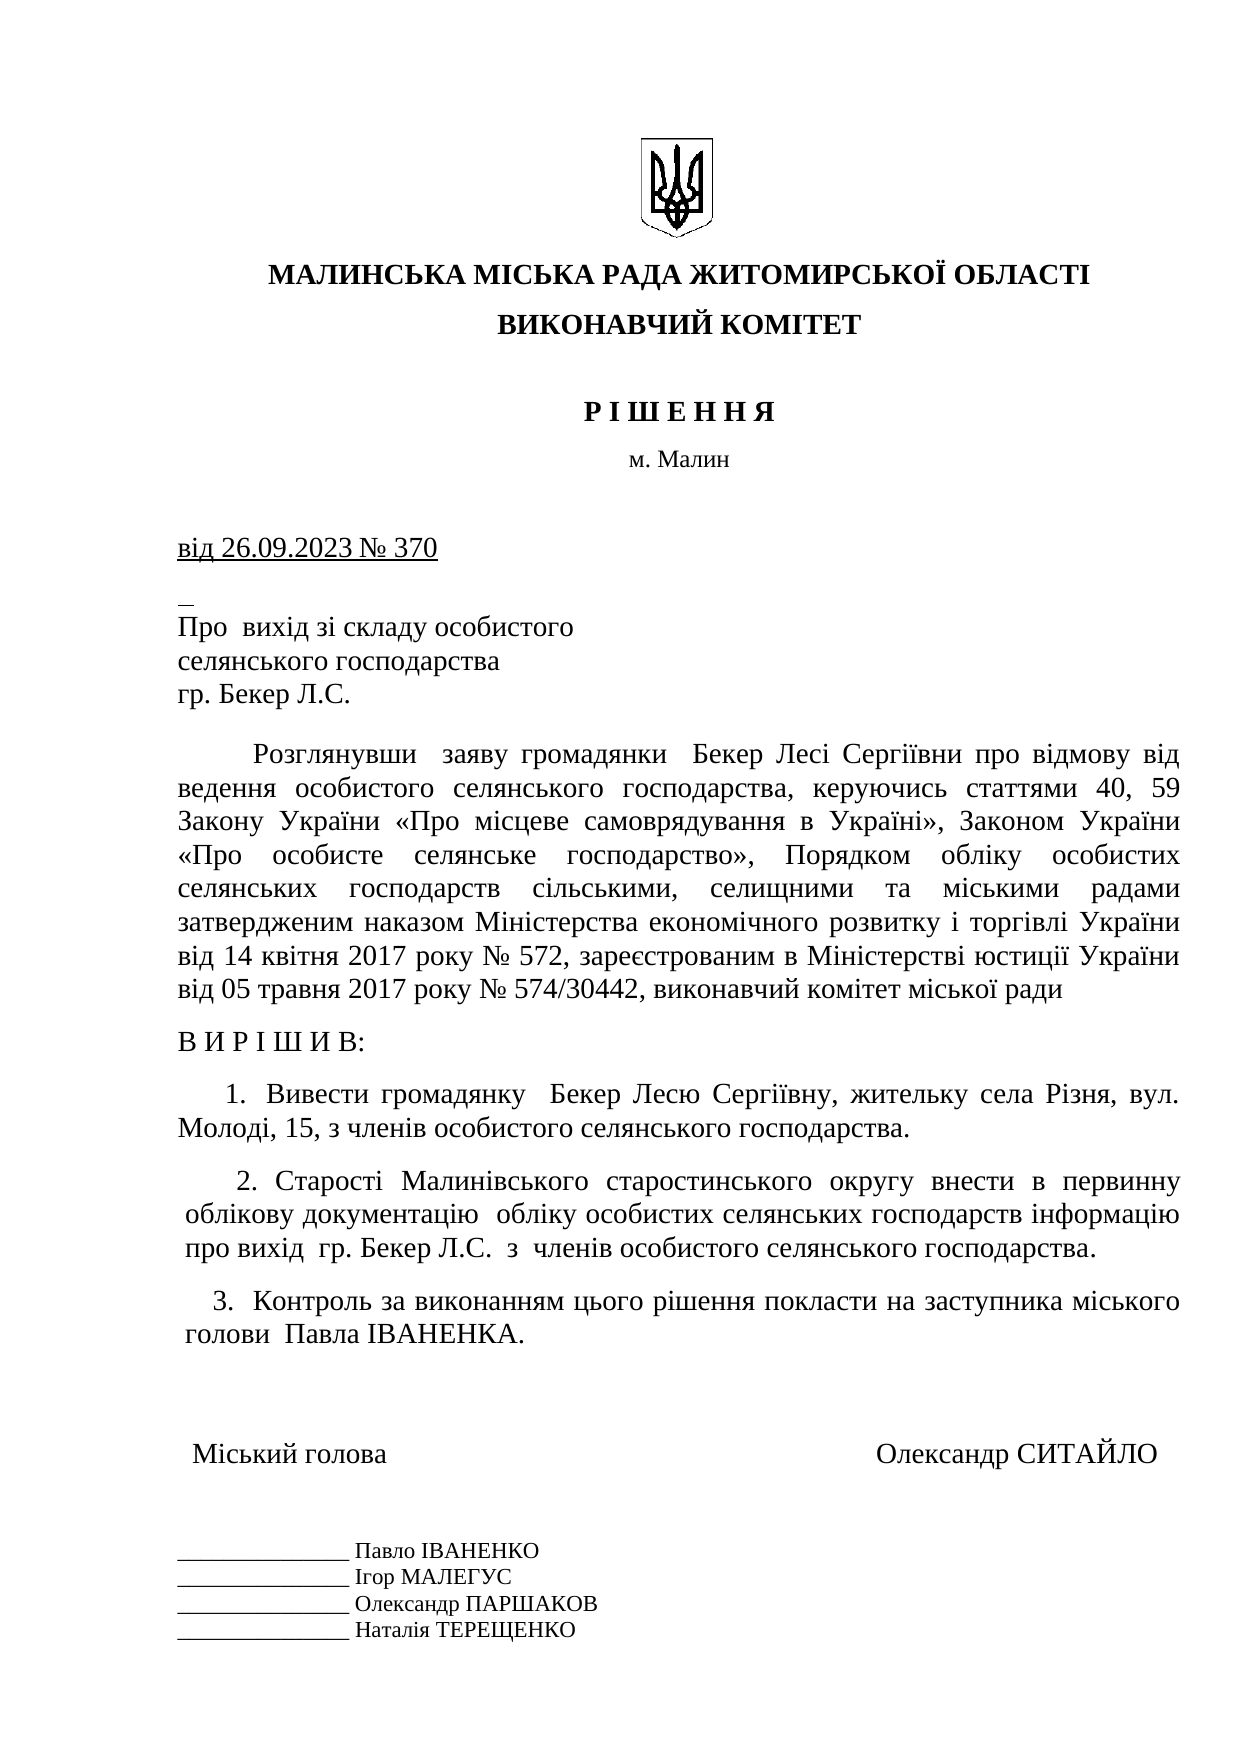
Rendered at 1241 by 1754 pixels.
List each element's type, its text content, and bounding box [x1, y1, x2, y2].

text _______________ Павло ІВАНЕНКО [177, 1537, 1181, 1563]
text 2. Старості Малинівського старостинського округу внести в первинну облікову документацію обліку особистих селянських господарств інформацію про вихід гр. Бекер Л.С. з членів особистого селянського господарства. [185, 1163, 1181, 1263]
text Р І Ш Е Н Н Я [177, 394, 1181, 427]
text _______________ Ігор МАЛЕГУС [177, 1563, 1181, 1590]
text гр. Бекер Л.С. [177, 677, 1181, 710]
text В И Р І Ш И В: [177, 1024, 1181, 1057]
text _______________ Олександр ПАРШАКОВ [177, 1590, 1181, 1616]
text селянського господарства [177, 643, 1181, 677]
picture [639, 137, 714, 239]
text Розглянувши заяву громадянки Бекер Лесі Сергіївни про відмову від ведення особистого селянського господарства, керуючись статтями 40, 59 Закону України «Про місцеве самоврядування в Україні», Законом України «Про особисте селянське господарство», Порядком обліку особистих селянських господарств сільськими, селищними та міськими радами затвердженим наказом Міністерства економічного розвитку і торгівлі України від 14 квітня 2017 року № 572, зареєстрованим в Міністерстві юстиції України від 05 травня 2017 року № 574/30442, виконавчий комітет міської ради [177, 736, 1181, 1005]
text _______________ Наталія ТЕРЕЩЕНКО [177, 1616, 1181, 1642]
text 1. Вивести громадянку Бекер Лесю Сергіївну, жительку села Різня, вул. Молоді, 15, з членів особистого селянського господарства. [177, 1077, 1181, 1144]
text м. Малин [177, 444, 1181, 473]
text від 26.09.2023 № 370 [177, 530, 1181, 564]
text 3. Контроль за виконанням цього рішення покласти на заступника міського голови Павла ІВАНЕНКА. [185, 1283, 1181, 1350]
text ВИКОНАВЧИЙ КОМІТЕТ [177, 307, 1181, 341]
text МАЛИНСЬКА МІСЬКА РАДА ЖИТОМИРСЬКОЇ ОБЛАСТІ [177, 257, 1181, 291]
text Про вихід зі складу особистого [177, 609, 1181, 643]
text Міський голова Олександр СИТАЙЛО [177, 1436, 1181, 1469]
